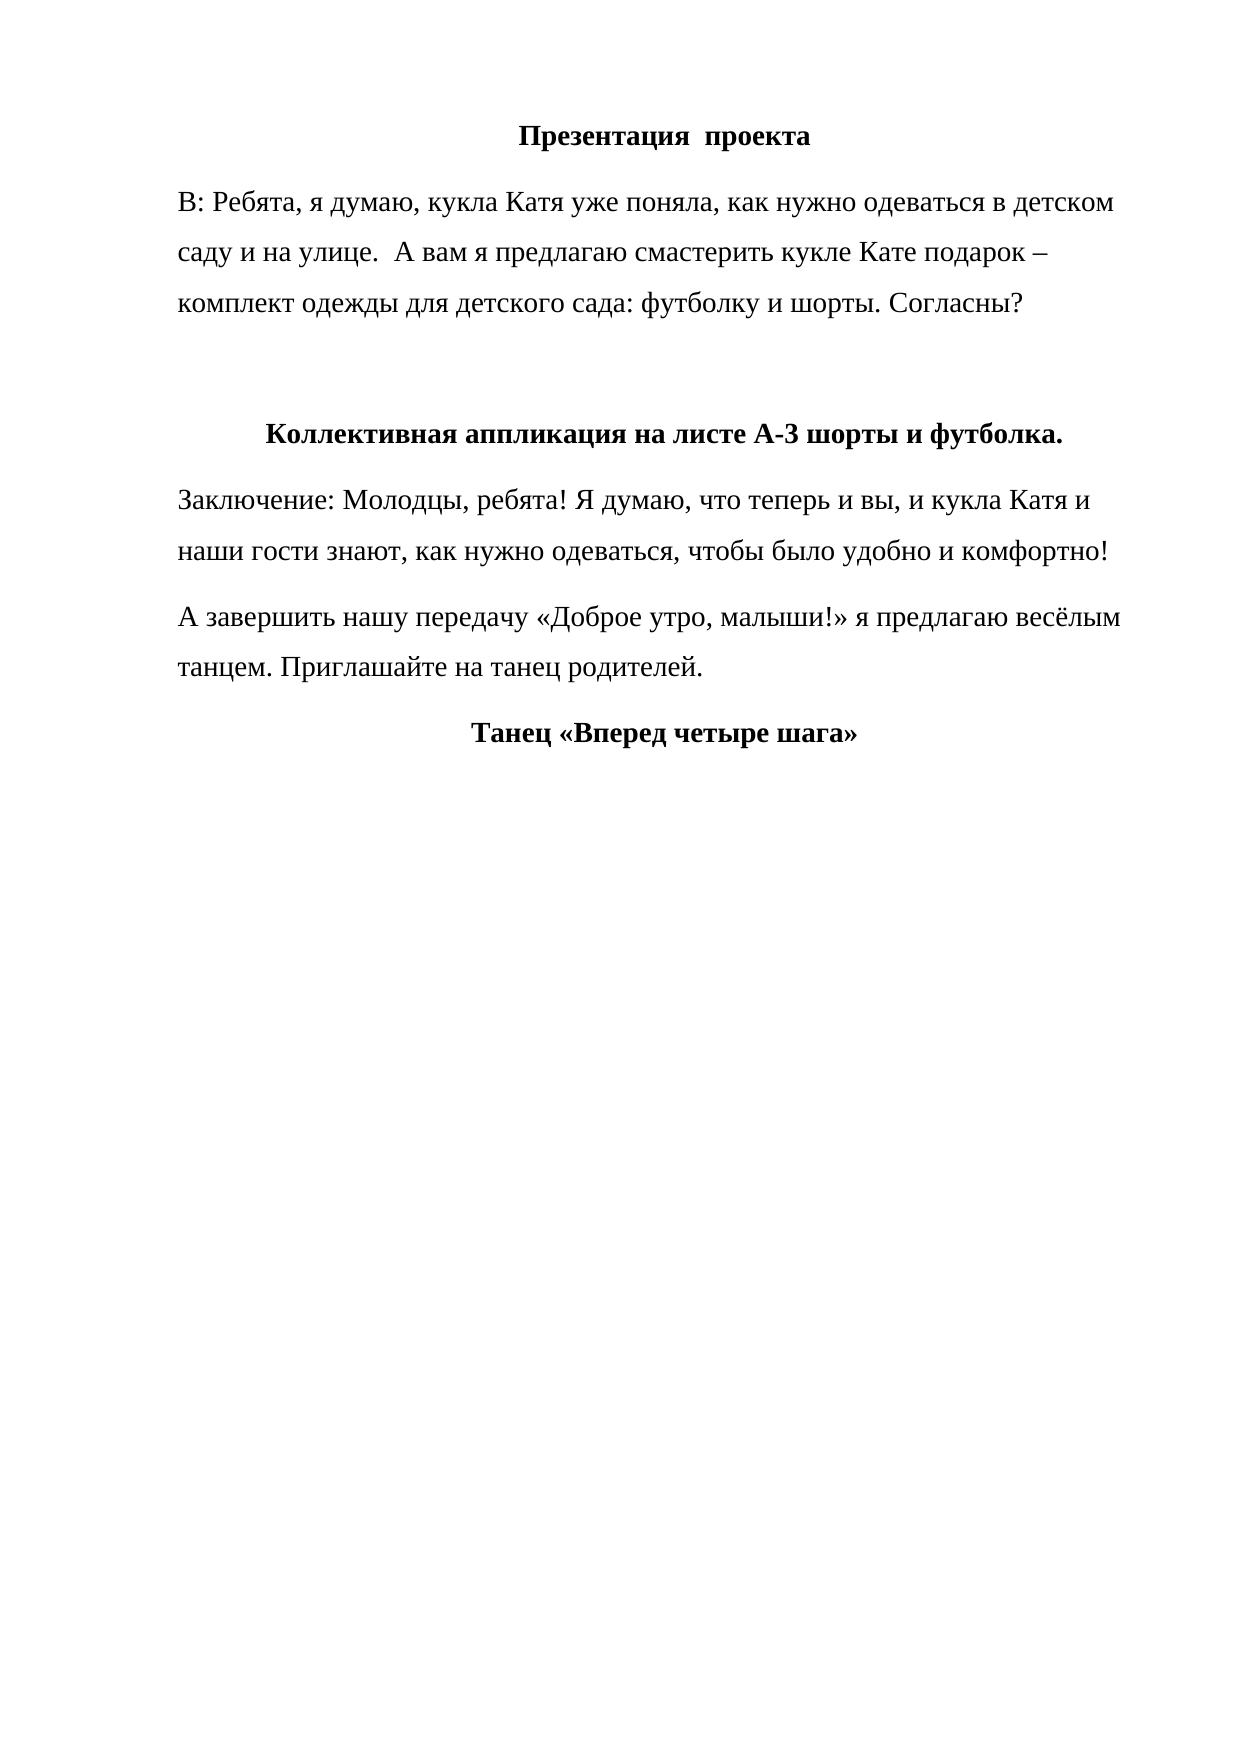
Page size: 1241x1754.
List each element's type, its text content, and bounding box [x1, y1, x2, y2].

text В: Ребята, я думаю, кукла Катя уже поняла, как нужно одеваться в детском саду и на улице. А вам я предлагаю смастерить кукле Кате подарок –комплект одежды для детского сада: футболку и шорты. Согласны? [177, 184, 1152, 318]
text Презентация проекта [177, 118, 1152, 152]
text Коллективная аппликация на листе А-3 шорты и футболка. [177, 417, 1152, 450]
text Танец «Вперед четыре шага» [177, 715, 1152, 748]
text Заключение: Молодцы, ребята! Я думаю, что теперь и вы, и кукла Катя и наши гости знают, как нужно одеваться, чтобы было удобно и комфортно! [177, 482, 1152, 566]
text А завершить нашу передачу «Доброе утро, малыши!» я предлагаю весёлым танцем. Приглашайте на танец родителей. [177, 599, 1152, 683]
